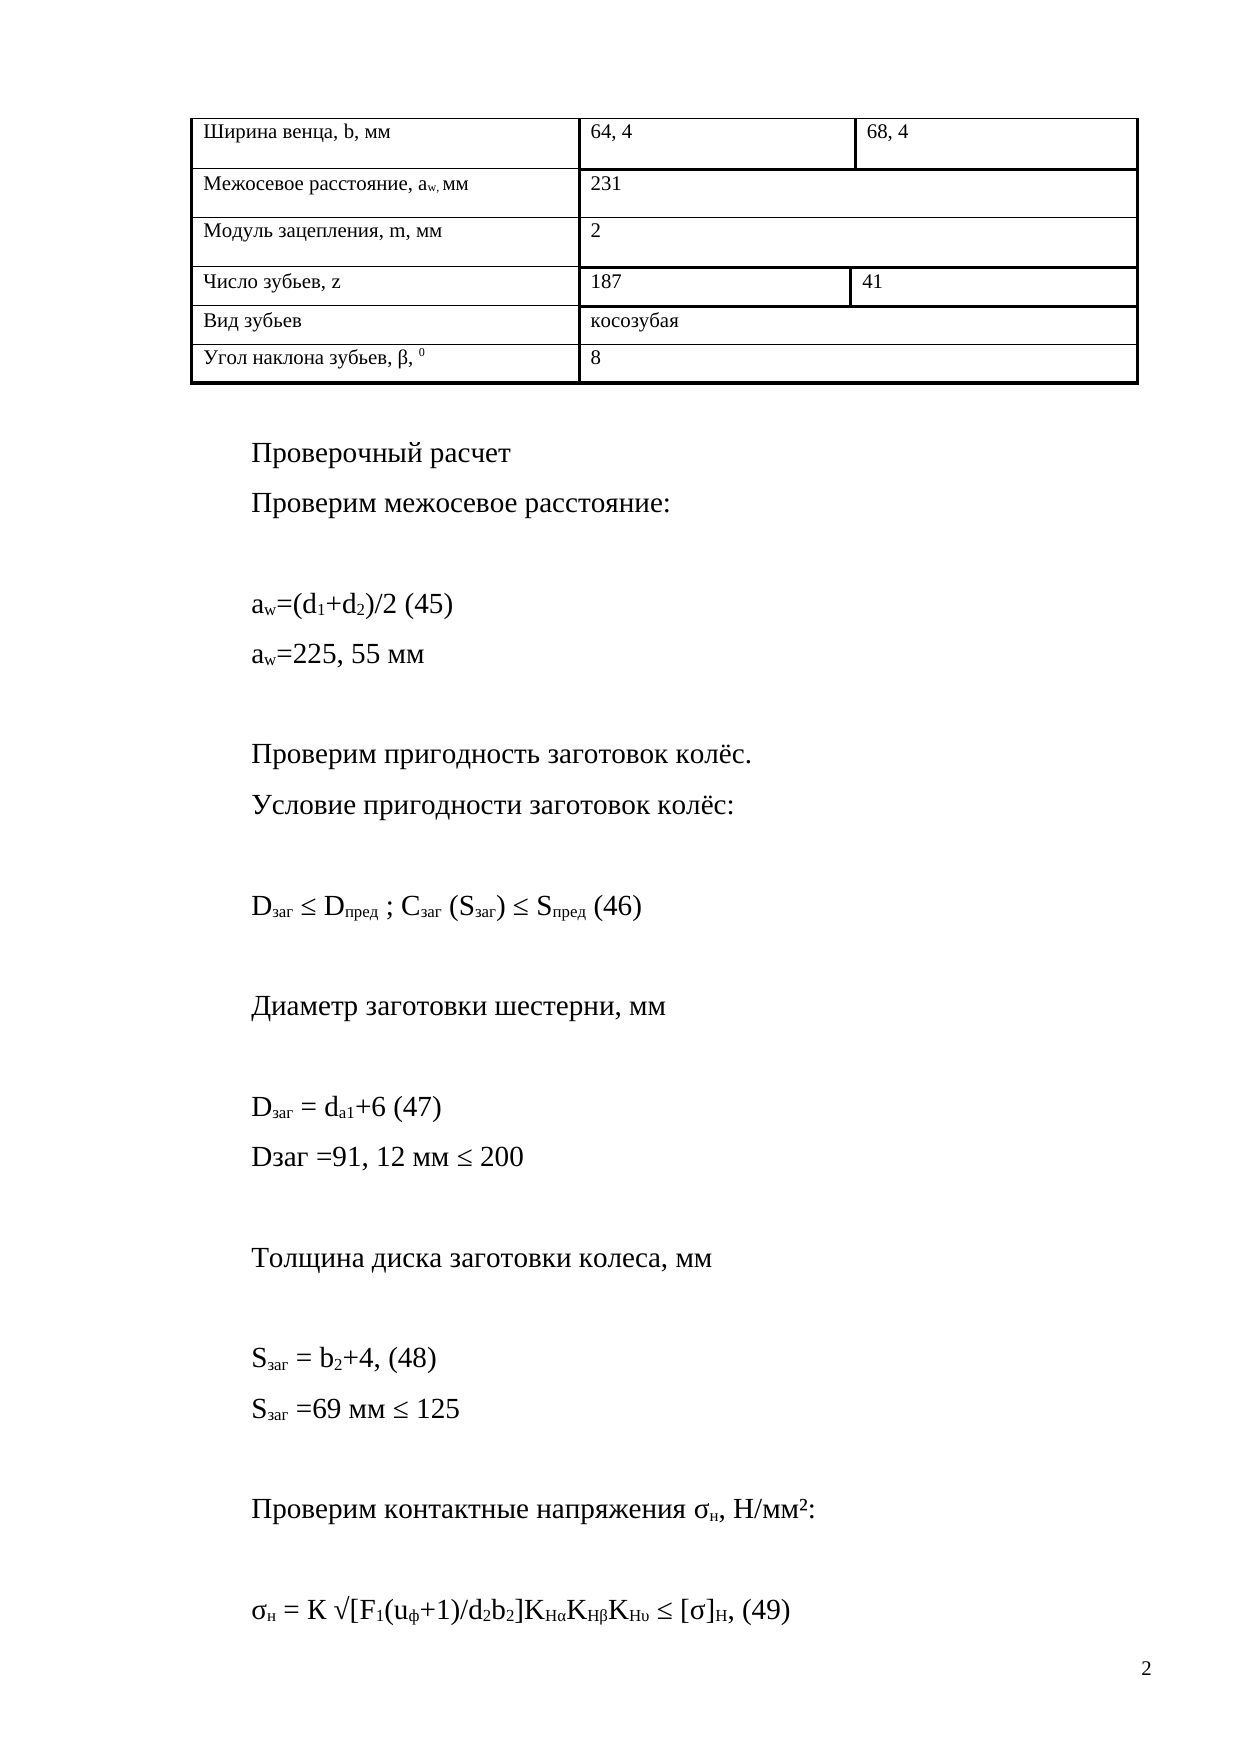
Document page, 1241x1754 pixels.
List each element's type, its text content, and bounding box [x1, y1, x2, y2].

text Проверим контактные напряжения σн, Н/мм²: [177, 1491, 1152, 1525]
text Условие пригодности заготовок колёс: [177, 787, 1152, 821]
table_cell 8 [581, 345, 1136, 381]
table_cell косозубая [581, 308, 1136, 344]
text Проверим пригодность заготовок колёс. [177, 737, 1152, 770]
table_cell Вид зубьев [193, 306, 578, 344]
table_cell 2 [581, 218, 1136, 266]
text aw=(d1+d2)/2 (45) [177, 586, 1152, 619]
text Проверочный расчет [177, 435, 1152, 468]
text Sзаг = b2+4, (48) [177, 1340, 1152, 1374]
text Sзаг =69 мм ≤ 125 [177, 1391, 1152, 1424]
table_cell 68, 4 [857, 119, 1136, 167]
text Dзаг ≤ Dпред ; Сзаг (Sзаг) ≤ Sпред (46) [177, 888, 1152, 921]
table_cell 64, 4 [581, 119, 854, 167]
text Dзаг = dа1+6 (47) [177, 1089, 1152, 1122]
text aw=225, 55 мм [177, 636, 1152, 669]
text Проверим межосевое расстояние: [177, 485, 1152, 519]
text Диаметр заготовки шестерни, мм [177, 988, 1152, 1022]
text Dзаг =91, 12 мм ≤ 200 [177, 1139, 1152, 1173]
table_cell 187 [581, 269, 849, 305]
text σн = К √[F1(uф+1)/d2b2]KHαKHβKHυ ≤ [σ]H, (49) [177, 1592, 1152, 1626]
table_cell Ширина венца, b, мм [193, 119, 578, 167]
table_cell 41 [852, 269, 1136, 305]
table_cell Число зубьев, z [193, 267, 578, 305]
table_cell 231 [581, 171, 1136, 217]
text Толщина диска заготовки колеса, мм [177, 1240, 1152, 1273]
table_cell Модуль зацепления, m, мм [193, 218, 578, 266]
table_cell Угол наклона зубьев, β, 0 [193, 345, 578, 381]
table_cell Межосевое расстояние, аw, мм [193, 169, 578, 217]
